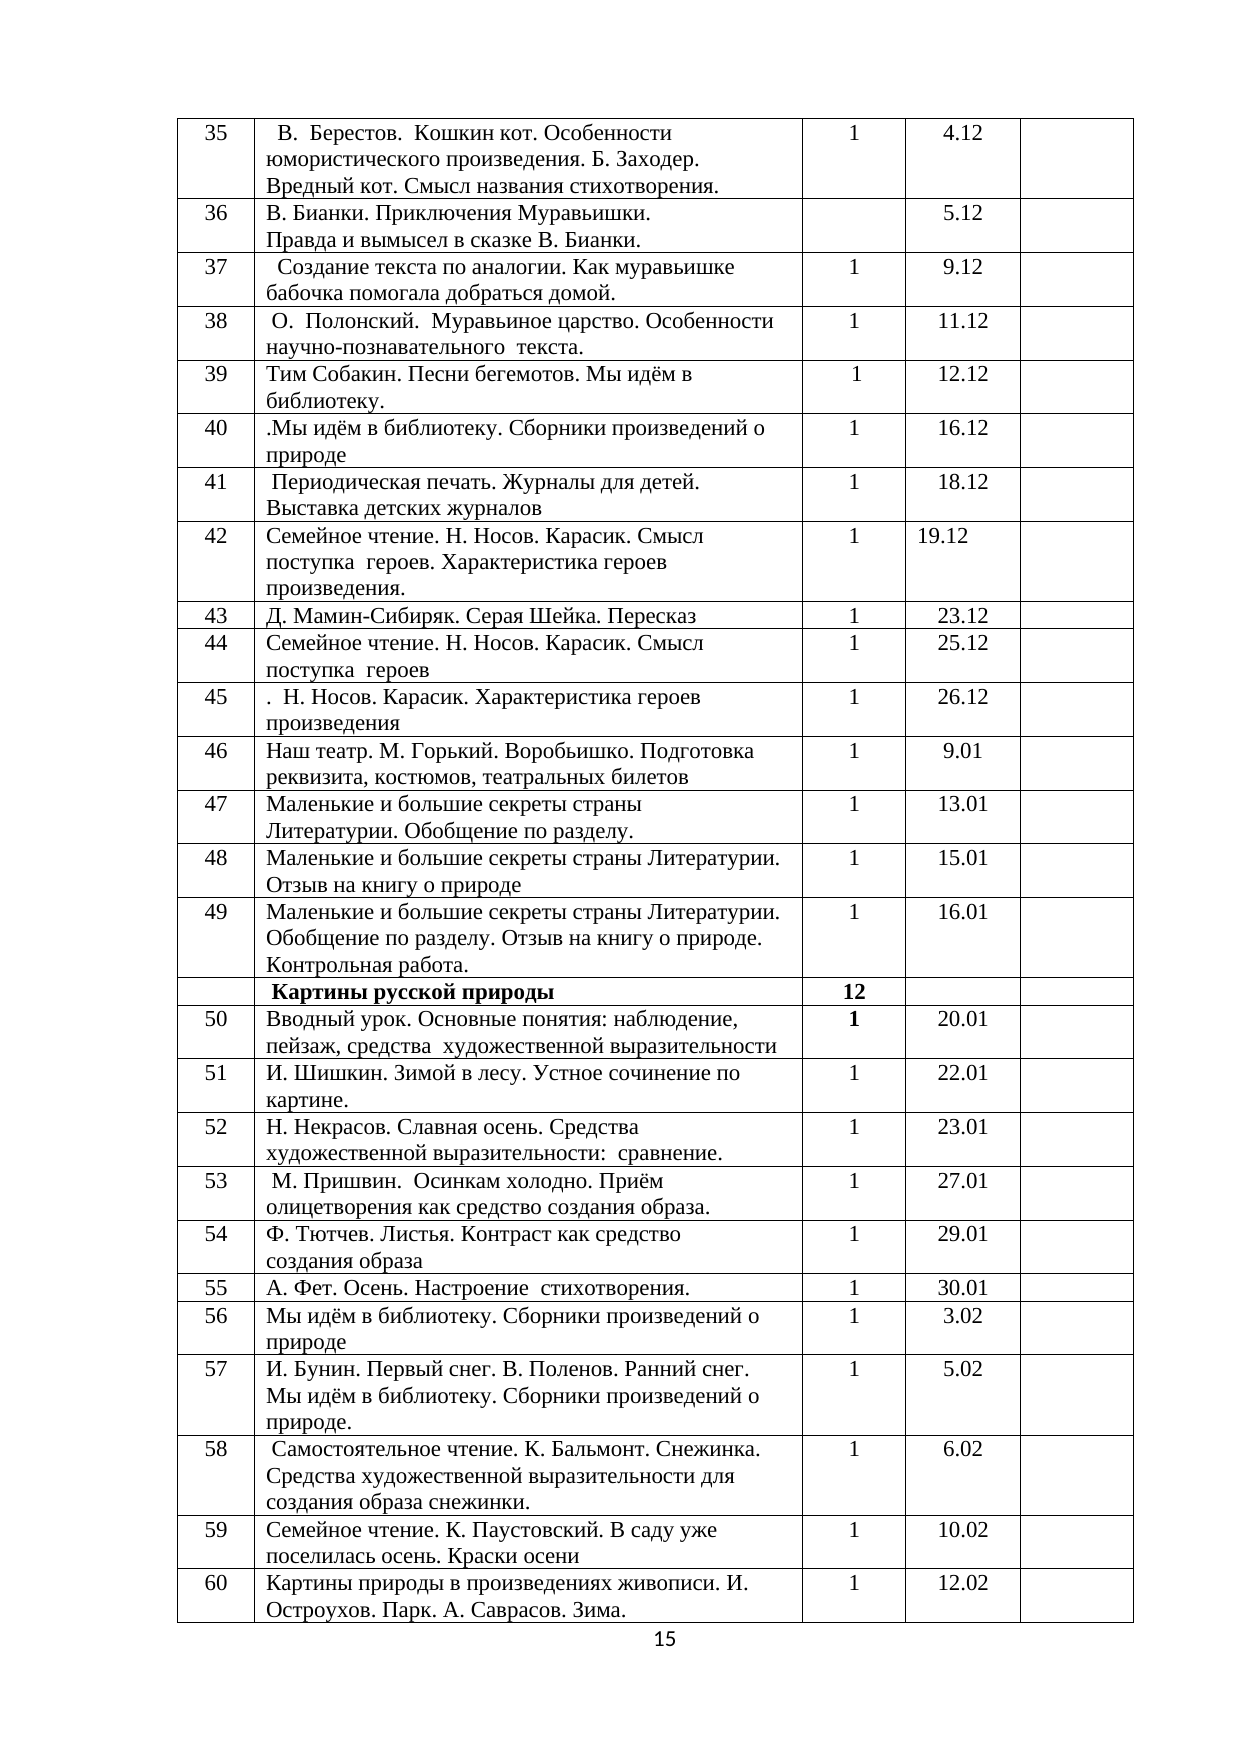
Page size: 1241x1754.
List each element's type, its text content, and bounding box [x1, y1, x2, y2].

table_cell [1021, 119, 1133, 198]
table_cell 23.12 [906, 602, 1020, 628]
table_cell 49 [178, 898, 254, 977]
table_cell Тим Собакин. Песни бегемотов. Мы идём в библиотеку. [255, 361, 802, 413]
table_cell 10.02 [906, 1516, 1020, 1568]
table_cell 1 [803, 522, 905, 601]
table_cell 1 [803, 1516, 905, 1568]
table_cell 37 [178, 253, 254, 306]
table_cell 59 [178, 1516, 254, 1568]
table_cell 54 [178, 1221, 254, 1273]
table_cell 1 [803, 844, 905, 897]
table_cell 51 [178, 1059, 254, 1112]
table_cell 15.01 [906, 844, 1020, 897]
table_cell [1021, 791, 1133, 843]
table_cell [1021, 629, 1133, 682]
table_cell [1021, 1355, 1133, 1434]
table_cell [1021, 1569, 1133, 1622]
table_cell И. Бунин. Первый снег. В. Поленов. Ранний снег. Мы идём в библиотеку. Сборники произведений о природе. [255, 1355, 802, 1434]
table_cell 1 [803, 414, 905, 467]
table_cell М. Пришвин. Осинкам холодно. Приём олицетворения как средство создания образа. [255, 1167, 802, 1219]
table_cell 1 [803, 1274, 905, 1301]
table_cell 45 [178, 683, 254, 736]
table_cell 12 [803, 978, 905, 1004]
table_cell 19.12 [906, 522, 1020, 601]
table_cell Семейное чтение. К. Паустовский. В саду уже поселилась осень. Краски осени [255, 1516, 802, 1568]
table_cell И. Шишкин. Зимой в лесу. Устное сочинение по картине. [255, 1059, 802, 1112]
table_cell 16.12 [906, 414, 1020, 467]
table_cell 50 [178, 1006, 254, 1058]
table_cell В. Берестов. Кошкин кот. Особенности юмористического произведения. Б. Заходер. Вредный кот. Смысл названия стихотворения. [255, 119, 802, 198]
table_cell Мы идём в библиотеку. Сборники произведений о природе [255, 1302, 802, 1354]
table_cell 1 [803, 737, 905, 789]
table_cell Н. Некрасов. Славная осень. Средства художественной выразительности: сравнение. [255, 1113, 802, 1166]
table_cell 1 [803, 898, 905, 977]
table_cell [1021, 307, 1133, 359]
table_cell А. Фет. Осень. Настроение стихотворения. [255, 1274, 802, 1301]
table_cell [1021, 1113, 1133, 1166]
table_cell 30.01 [906, 1274, 1020, 1301]
table_cell 35 [178, 119, 254, 198]
table_cell Создание текста по аналогии. Как муравьишке бабочка помогала добраться домой. [255, 253, 802, 306]
table_cell 26.12 [906, 683, 1020, 736]
table_cell 9.01 [906, 737, 1020, 789]
table_cell 5.02 [906, 1355, 1020, 1434]
table_cell [1021, 1059, 1133, 1112]
table_cell [178, 978, 254, 1004]
table_cell 1 [803, 468, 905, 521]
table_cell 1 [803, 1569, 905, 1622]
table_cell 44 [178, 629, 254, 682]
table_cell 1 [803, 253, 905, 306]
table_cell 18.12 [906, 468, 1020, 521]
table_cell 20.01 [906, 1006, 1020, 1058]
table_cell Самостоятельное чтение. К. Бальмонт. Снежинка. Средства художественной выразительности для создания образа снежинки. [255, 1436, 802, 1514]
table_cell Картины русской природы [255, 978, 802, 1004]
table_cell [1021, 737, 1133, 789]
table_cell 42 [178, 522, 254, 601]
table_cell [1021, 1516, 1133, 1568]
table_cell [1021, 522, 1133, 601]
table_cell 3.02 [906, 1302, 1020, 1354]
table_cell 27.01 [906, 1167, 1020, 1219]
table_cell 52 [178, 1113, 254, 1166]
table_cell [1021, 844, 1133, 897]
table_cell Маленькие и большие секреты страны Литературии. Обобщение по разделу. Отзыв на книгу о природе. Контрольная работа. [255, 898, 802, 977]
table_cell Маленькие и большие секреты страны Литературии. Отзыв на книгу o природе [255, 844, 802, 897]
table_cell 57 [178, 1355, 254, 1434]
table_cell 1 [803, 361, 905, 413]
table_cell 4.12 [906, 119, 1020, 198]
table_cell 1 [803, 683, 905, 736]
table_cell [1021, 253, 1133, 306]
table_cell [1021, 1274, 1133, 1301]
table_cell В. Бианки. Приключения Муравьишки. Правда и вымысел в сказке В. Бианки. [255, 199, 802, 252]
table_cell [1021, 1167, 1133, 1219]
table_cell 12.12 [906, 361, 1020, 413]
table_cell О. Полонский. Муравьиное царство. Особенности научно-познавательного текста. [255, 307, 802, 359]
table_cell [1021, 1302, 1133, 1354]
table_cell 1 [803, 791, 905, 843]
table_cell 1 [803, 1113, 905, 1166]
table_cell 1 [803, 1355, 905, 1434]
table_cell 36 [178, 199, 254, 252]
table_cell [1021, 683, 1133, 736]
table_cell Ф. Тютчев. Листья. Контраст как средство создания образа [255, 1221, 802, 1273]
table_cell Вводный урок. Основные понятия: наблюдение, пейзаж, средства художественной выразительности [255, 1006, 802, 1058]
table_cell 48 [178, 844, 254, 897]
table_cell [1021, 361, 1133, 413]
table_cell 13.01 [906, 791, 1020, 843]
table_cell Картины природы в произведениях живописи. И. Остроухов. Парк. А. Саврасов. Зима. [255, 1569, 802, 1622]
table_cell 1 [803, 307, 905, 359]
table_cell 38 [178, 307, 254, 359]
table_cell 58 [178, 1436, 254, 1514]
table_cell 22.01 [906, 1059, 1020, 1112]
table_cell [1021, 414, 1133, 467]
table_cell 1 [803, 1221, 905, 1273]
table_cell 1 [803, 119, 905, 198]
table_cell .Мы идём в библиотеку. Сборники произведений о природе [255, 414, 802, 467]
table_cell 46 [178, 737, 254, 789]
table_cell 56 [178, 1302, 254, 1354]
table_cell 16.01 [906, 898, 1020, 977]
table_cell 53 [178, 1167, 254, 1219]
table_cell 60 [178, 1569, 254, 1622]
table_cell Семейное чтение. Н. Носов. Карасик. Смысл поступка героев. Характеристика героев произведения. [255, 522, 802, 601]
table_cell 40 [178, 414, 254, 467]
table_cell 23.01 [906, 1113, 1020, 1166]
table_cell 43 [178, 602, 254, 628]
table_cell 5.12 [906, 199, 1020, 252]
table_cell 1 [803, 1167, 905, 1219]
table_cell [1021, 898, 1133, 977]
table_cell 47 [178, 791, 254, 843]
table_cell [1021, 468, 1133, 521]
table_cell [803, 199, 905, 252]
table_cell 55 [178, 1274, 254, 1301]
table_cell 25.12 [906, 629, 1020, 682]
table_cell [1021, 199, 1133, 252]
table_cell Семейное чтение. Н. Носов. Карасик. Смысл поступка героев [255, 629, 802, 682]
table_cell Д. Мамин-Сибиряк. Серая Шейка. Пересказ [255, 602, 802, 628]
table_cell [1021, 1006, 1133, 1058]
table_cell 1 [803, 629, 905, 682]
table_cell 1 [803, 1006, 905, 1058]
table_cell [1021, 1436, 1133, 1514]
table_cell 39 [178, 361, 254, 413]
table_cell [906, 978, 1020, 1004]
table_cell 1 [803, 602, 905, 628]
table_cell [1021, 1221, 1133, 1273]
table_cell Наш театр. М. Горький. Воробьишко. Подготовка реквизита, костюмов, театральных билетов [255, 737, 802, 789]
table_cell [1021, 978, 1133, 1004]
table_cell Маленькие и большие секреты страны Литературии. Обобщение по разделу. [255, 791, 802, 843]
table_cell 1 [803, 1059, 905, 1112]
table_cell 11.12 [906, 307, 1020, 359]
table_cell 1 [803, 1302, 905, 1354]
table_cell Периодическая печать. Журналы для детей. Выставка детских журналов [255, 468, 802, 521]
table_cell 29.01 [906, 1221, 1020, 1273]
table_cell 9.12 [906, 253, 1020, 306]
table_cell 6.02 [906, 1436, 1020, 1514]
table_cell 41 [178, 468, 254, 521]
table_cell [1021, 602, 1133, 628]
table_cell 1 [803, 1436, 905, 1514]
table_cell 12.02 [906, 1569, 1020, 1622]
table_cell . Н. Носов. Карасик. Характеристика героев произведения [255, 683, 802, 736]
